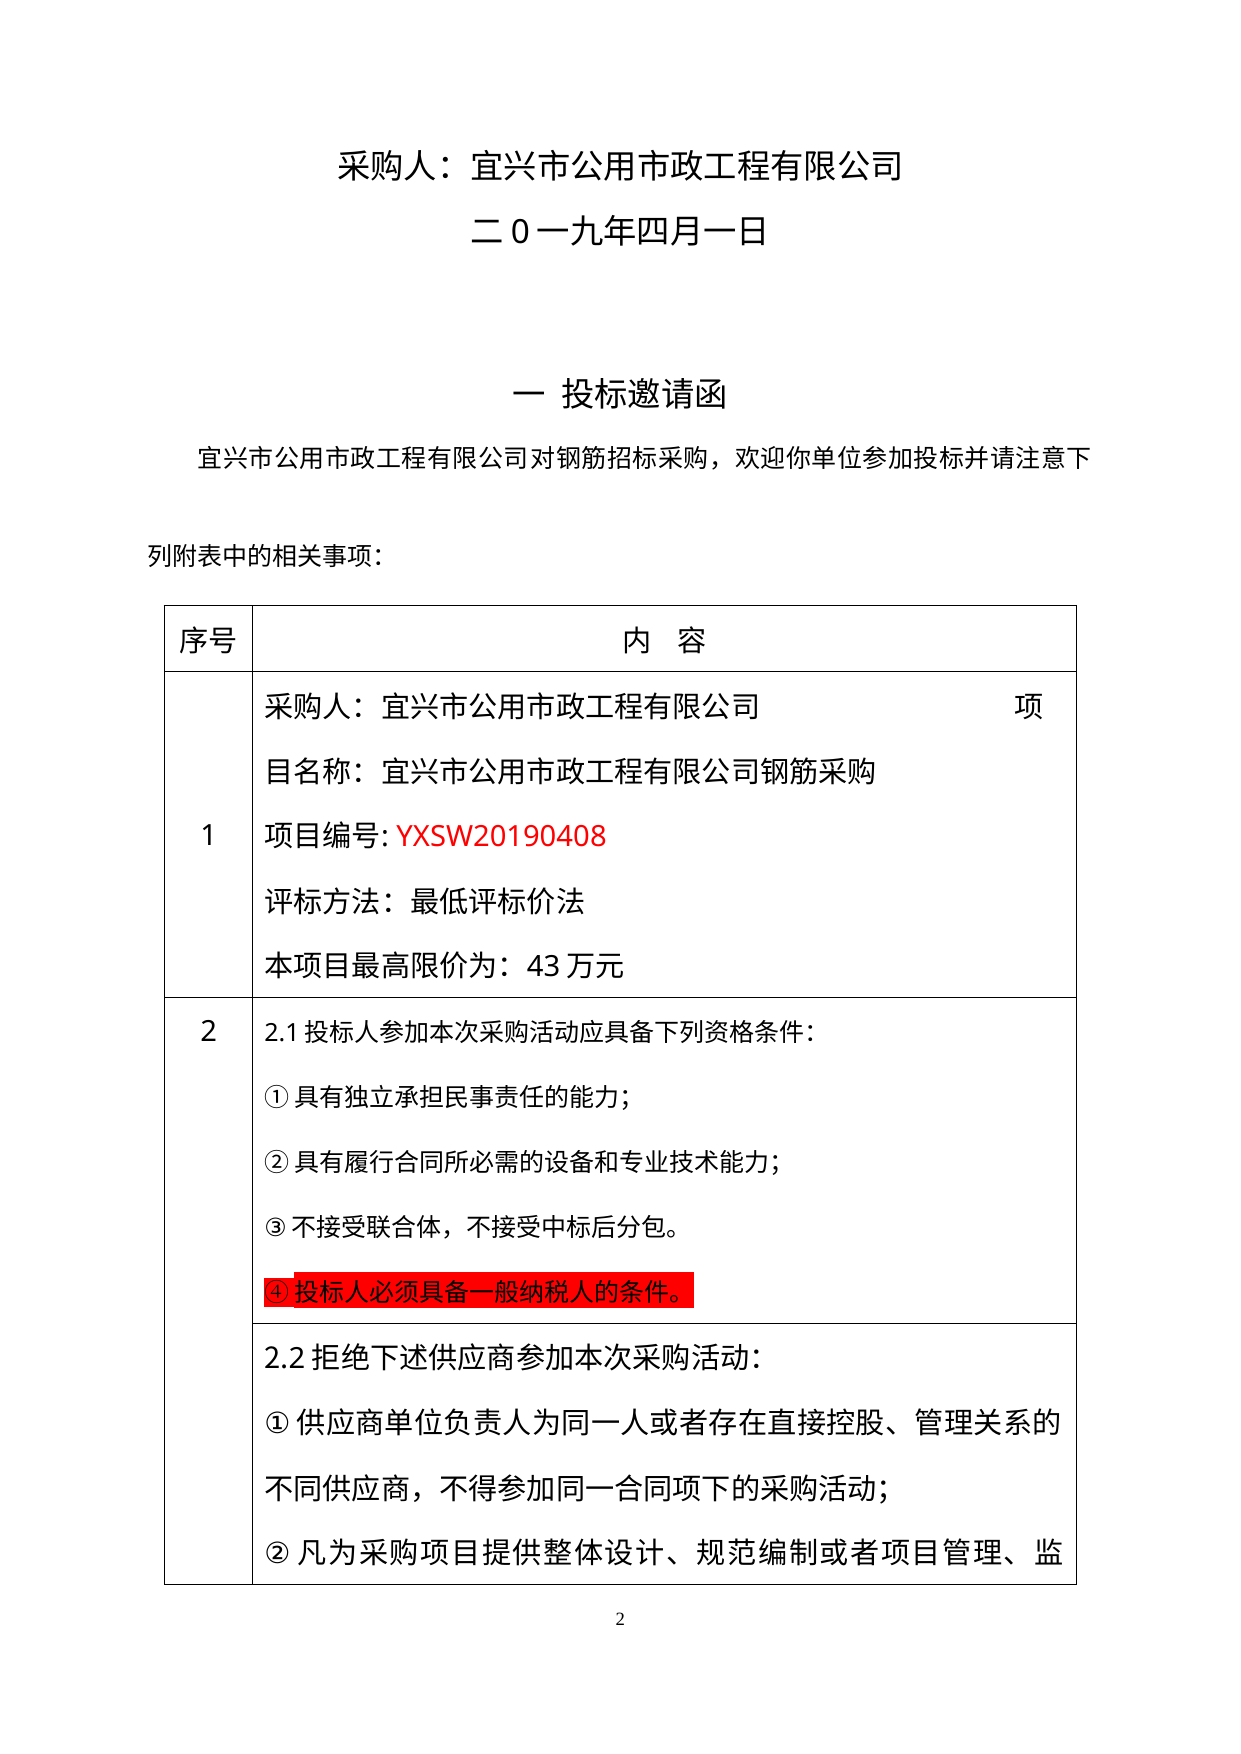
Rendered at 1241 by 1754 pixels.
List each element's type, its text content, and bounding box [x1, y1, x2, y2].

table_header 序号 [165, 606, 252, 671]
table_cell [253, 1324, 1076, 1584]
text 采购人：宜兴市公用市政工程有限公司 [148, 132, 1092, 197]
table_cell 2.1投标人参加本次采购活动应具备下列资格条件： ①具有独立承担民事责任的能力； ②具有履行合同所必需的设备和专业技术能力； ③不接受联合体，不接受中标后分包。 ④投标人必须具备一般纳税人的条件。 [253, 998, 1076, 1323]
table_header 内 容 [253, 606, 1076, 671]
table_cell 2 [165, 998, 252, 1584]
text 宜兴市公用市政工程有限公司对钢筋招标采购，欢迎你单位参加投标并请注意下列附表中的相关事项： [148, 424, 1092, 587]
table_cell 采购人：宜兴市公用市政工程有限公司 项目名称：宜兴市公用市政工程有限公司钢筋采购 项目编号: YXSW20190408 评标方法：最低评标价法 本项目最高限价为：43万元 [253, 672, 1076, 997]
table_cell 1 [165, 672, 252, 997]
text 二0一九年四月一日 [148, 197, 1092, 262]
text 一 投标邀请函 [148, 359, 1092, 424]
